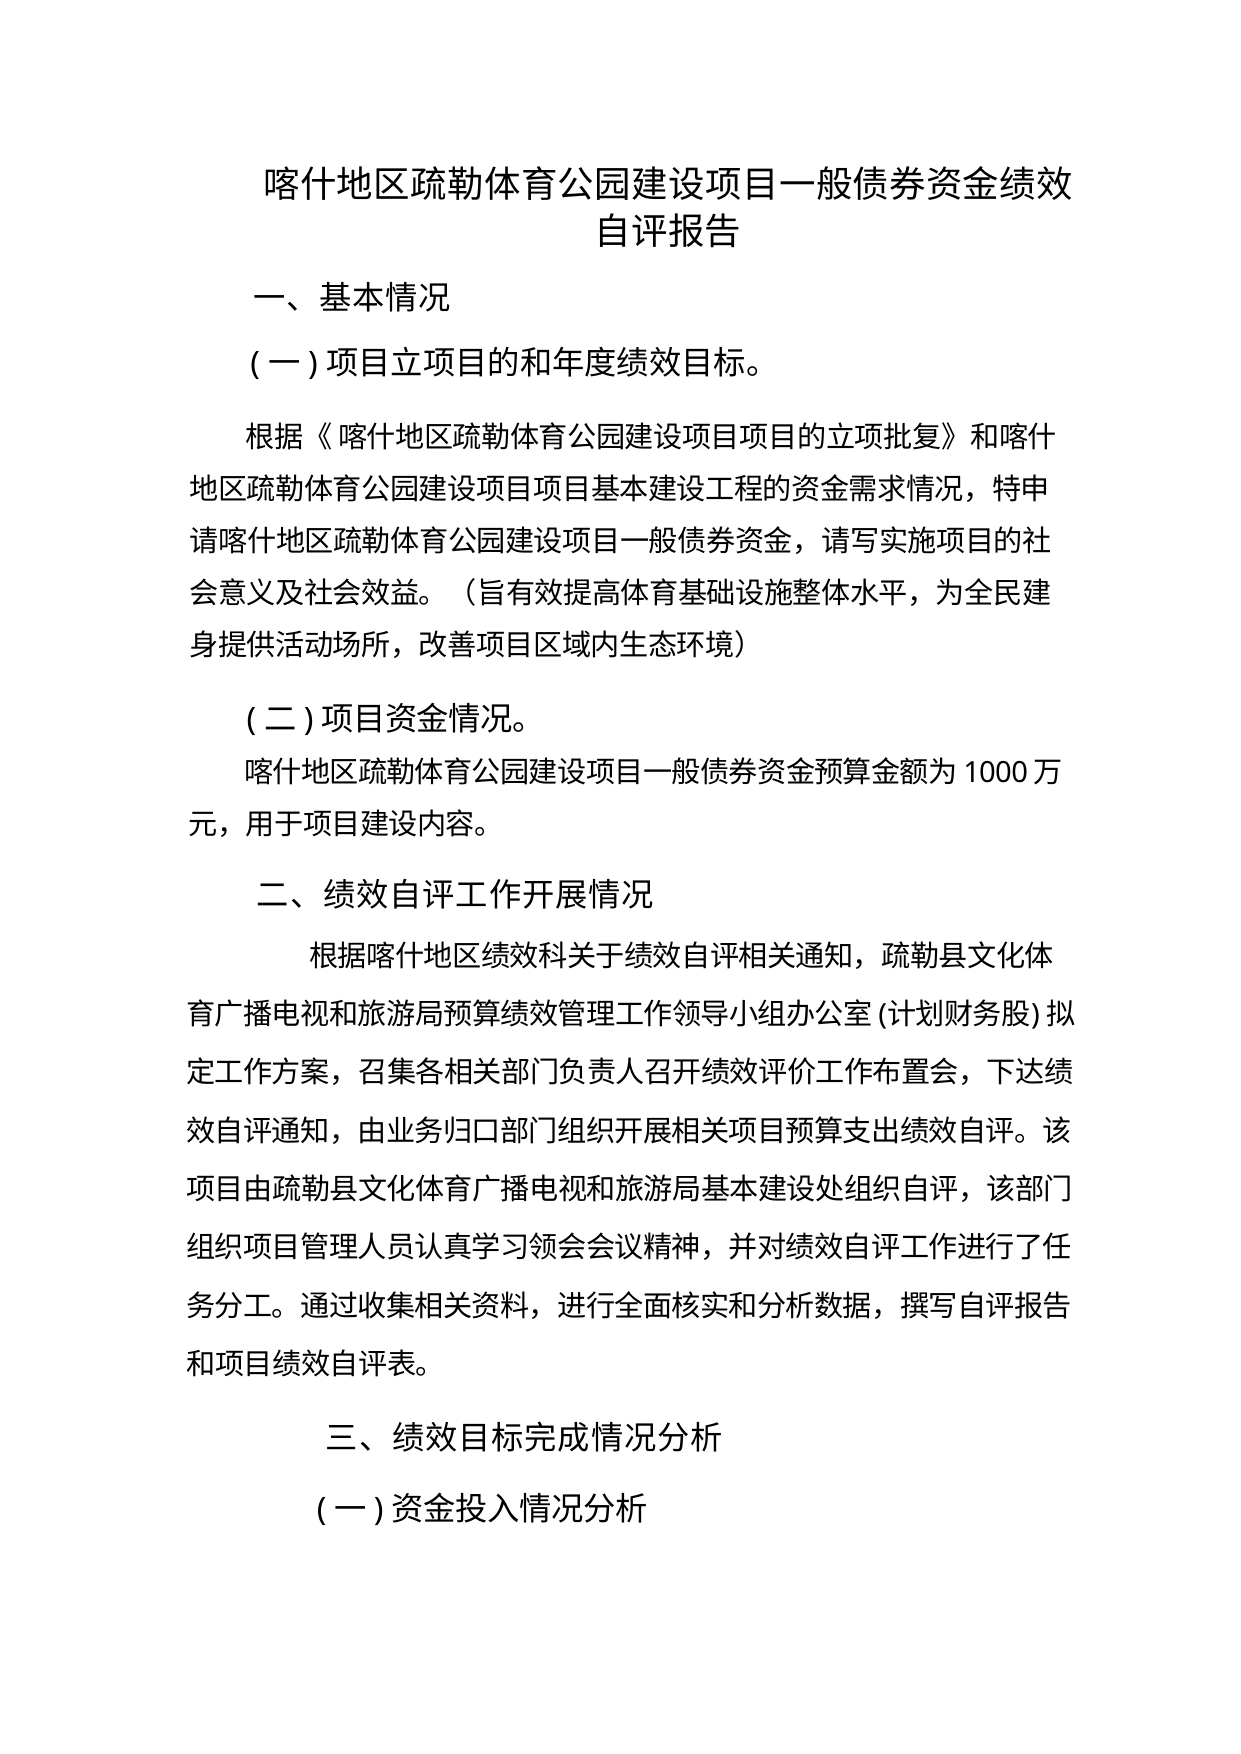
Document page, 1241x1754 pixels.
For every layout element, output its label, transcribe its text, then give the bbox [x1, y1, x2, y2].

text 二、绩效自评工作开展情况 [186, 867, 1076, 919]
text ( 一 ) 资金投入情况分析 [254, 1478, 1076, 1530]
text 根据喀什地区绩效科关于绩效自评相关通知，疏勒县文化体育广播电视和旅游局预算绩效管理工作领导小组办公室 (计划财务股) 拟定工作方案，召集各相关部门负责人召开绩效评价工作布置会，下达绩效自评通知，由业务归口部门组织开展相关项目预算支出绩效自评。该项目由疏勒县文化体育广播电视和旅游局基本建设处组织自评，该部门组织项目管理人员认真学习领会会议精神，并对绩效自评工作进行了任务分工。通过收集相关资料，进行全面核实和分析数据，撰写自评报告和项目绩效自评表。 [186, 919, 1076, 1386]
text 三、绩效目标完成情况分析 [256, 1408, 1076, 1460]
text ( 一 ) 项目立项目的和年度绩效目标。 [186, 333, 1076, 385]
text 一、基本情况 [186, 273, 1076, 326]
text 喀什地区疏勒体育公园建设项目一般债券资金绩效自评报告 [260, 160, 1076, 255]
text 喀什地区疏勒体育公园建设项目一般债券资金预算金额为1000万元，用于项目建设内容。 [189, 741, 1076, 845]
text 根据《 喀什地区疏勒体育公园建设项目项目的立项批复》和喀什地区疏勒体育公园建设项目项目基本建设工程的资金需求情况，特申请喀什地区疏勒体育公园建设项目一般债券资金，请写实施项目的社会意义及社会效益。（旨有效提高体育基础设施整体水平，为全民建身提供活动场所，改善项目区域内生态环境） [189, 406, 1076, 666]
text ( 二 ) 项目资金情况。 [186, 689, 1076, 741]
